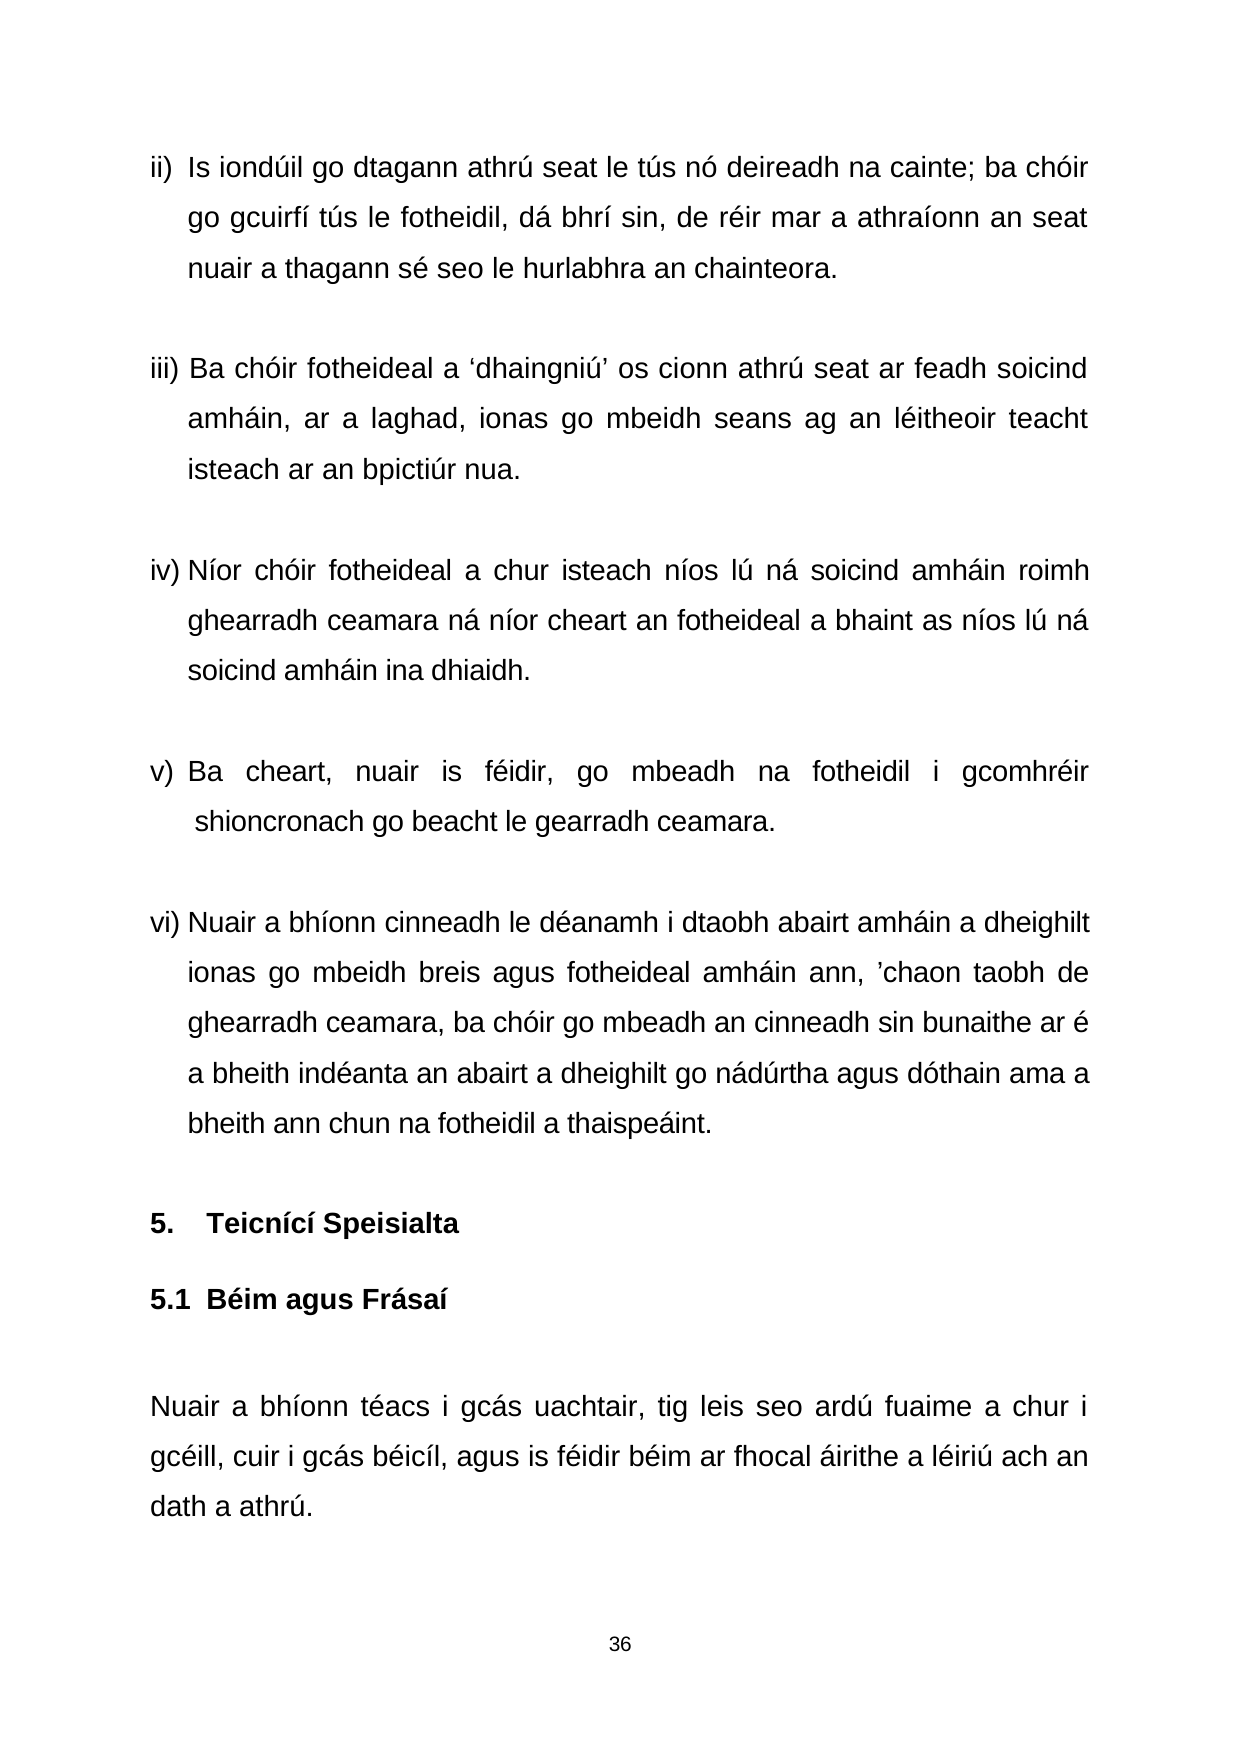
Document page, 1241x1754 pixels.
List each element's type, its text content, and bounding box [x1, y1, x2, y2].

text iii) Ba chóir fotheideal a ‘dhaingniú’ os cionn athrú seat ar feadh soicind amháin, ar a laghad, ionas go mbeidh seans ag an léitheoir teacht isteach ar an bpictiúr nua. [150, 351, 1090, 485]
list Níor chóir fotheideal a chur isteach níos lú ná soicind amháin roimh ghearradh ceamara ná níor cheart an fotheideal a bhaint as níos lú ná soicind amháin ina dhiaidh. [150, 552, 1090, 687]
list Nuair a bhíonn cinneadh le déanamh i dtaobh abairt amháin a dheighilt ionas go mbeidh breis agus fotheideal amháin ann, ’chaon taobh de ghearradh ceamara, ba chóir go mbeadh an cinneadh sin bunaithe ar é a bheith indéanta an abairt a dheighilt go nádúrtha agus dóthain ama a bheith ann chun na fotheidil a thaispeáint. [150, 905, 1090, 1139]
subtitle Béim agus Frásaí [150, 1282, 1090, 1315]
list Ba cheart, nuair is féidir, go mbeadh na fotheidil i gcomhréir shioncronach go beacht le gearradh ceamara. [150, 754, 1090, 838]
list Is iondúil go dtagann athrú seat le tús nó deireadh na cainte; ba chóir go gcuirfí tús le fotheidil, dá bhrí sin, de réir mar a athraíonn an seat nuair a thagann sé seo le hurlabhra an chainteora. [150, 150, 1090, 284]
list Teicnící Speisialta [150, 1207, 1090, 1240]
text Nuair a bhíonn téacs i gcás uachtair, tig leis seo ardú fuaime a chur i gcéill, cuir i gcás béicíl, agus is féidir béim ar fhocal áirithe a léiriú ach an dath a athrú. [150, 1389, 1090, 1523]
